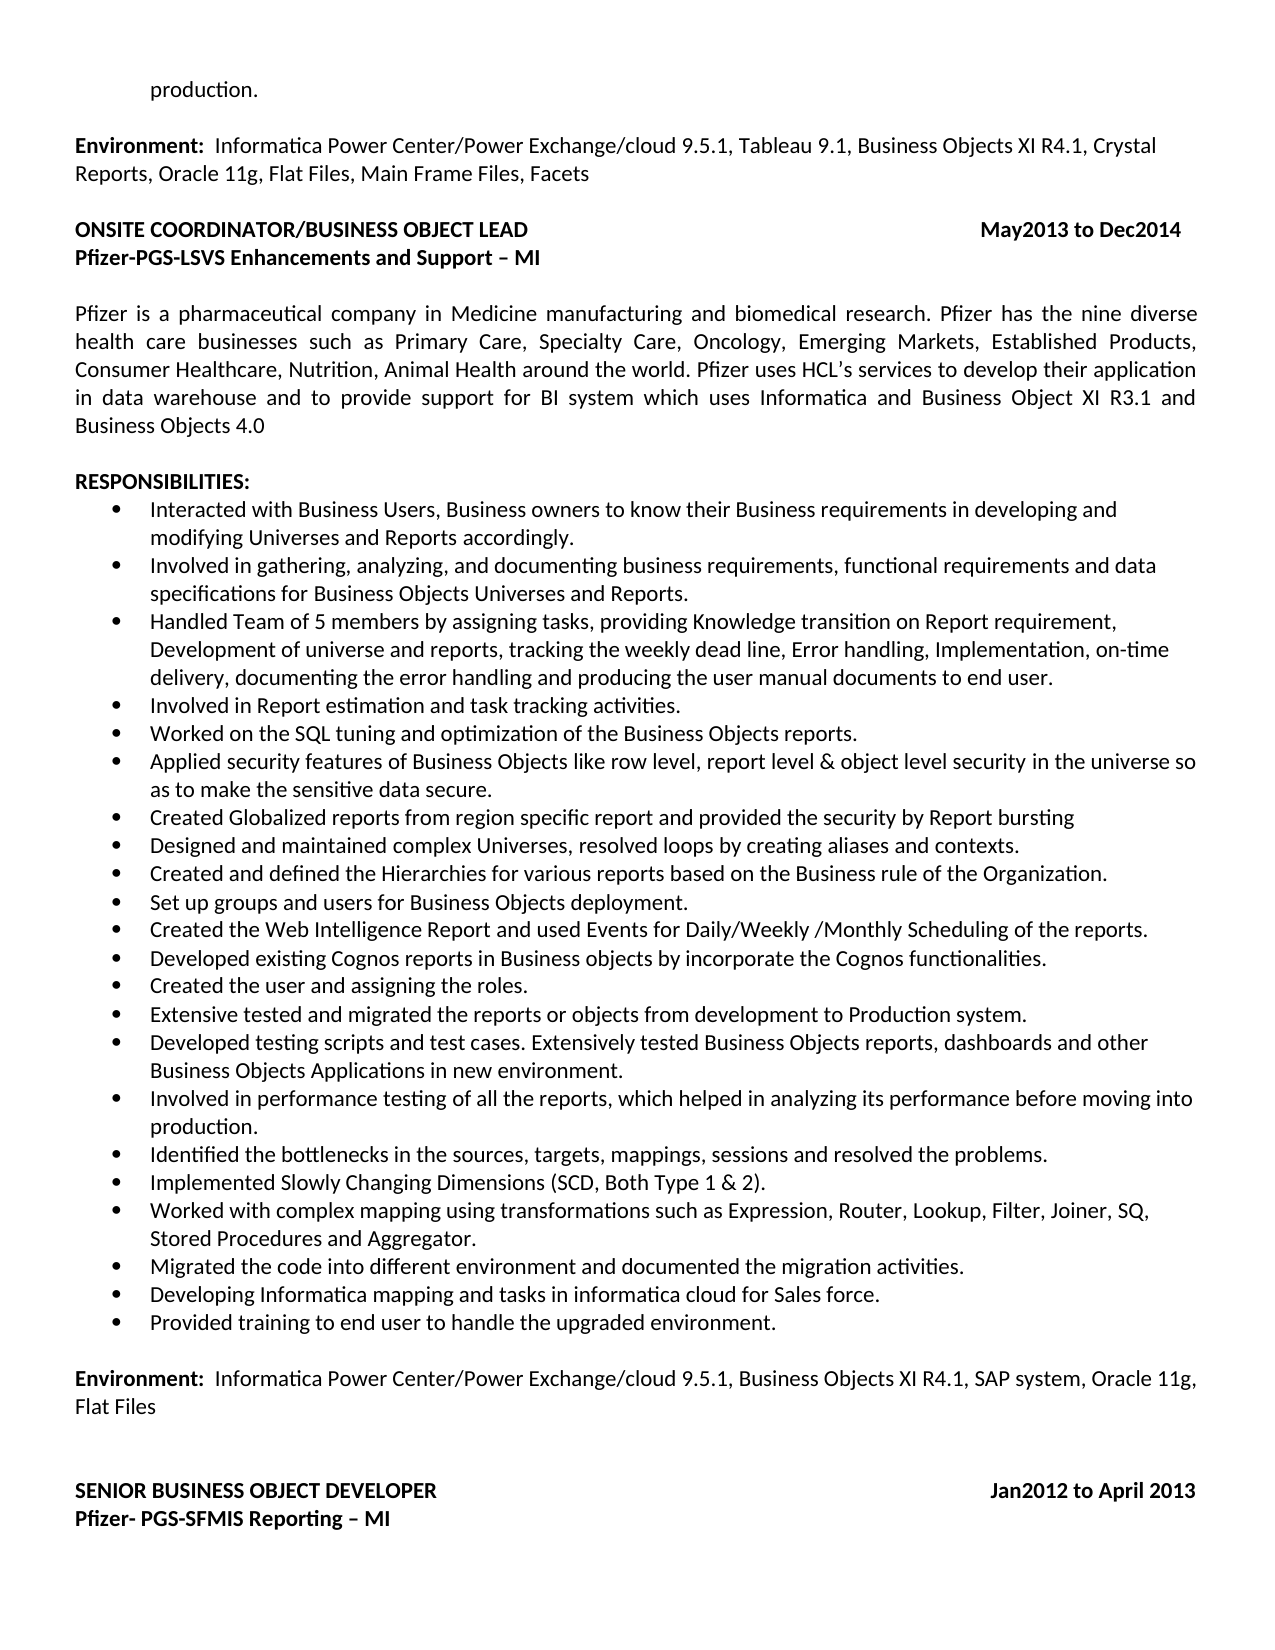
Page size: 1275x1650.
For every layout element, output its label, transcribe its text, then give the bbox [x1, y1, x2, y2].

list Interacted with Business Users, Business owners to know their Business requirements in developing and modifying Universes and Reports accordingly. [112, 495, 1199, 551]
list Involved in Report estimation and task tracking activities. [112, 691, 1199, 719]
list Implemented Slowly Changing Dimensions (SCD, Both Type 1 & 2). [112, 1168, 1199, 1196]
list Created Globalized reports from region specific report and provided the security by Report bursting [112, 803, 1199, 832]
list Created the user and assigning the roles. [112, 972, 1199, 1000]
list Set up groups and users for Business Objects deployment. [112, 888, 1199, 916]
list Involved in gathering, analyzing, and documenting business requirements, functional requirements and data specifications for Business Objects Universes and Reports. [112, 551, 1199, 607]
text Environment: Informatica Power Center/Power Exchange/cloud 9.5.1, Tableau 9.1, Business Objects XI R4.1, Crystal Reports, Oracle 11g, Flat Files, Main Frame Files, Facets [75, 131, 1199, 187]
text Pfizer-PGS-LSVS Enhancements and Support – MI [75, 243, 1199, 271]
list Extensive tested and migrated the reports or objects from development to Production system. [112, 1000, 1199, 1028]
text ONSITE COORDINATOR/BUSINESS OBJECT LEAD May2013 to Dec2014 [75, 215, 1199, 243]
text SENIOR BUSINESS OBJECT DEVELOPER Jan2012 to April 2013 [75, 1476, 1199, 1504]
list Worked with complex mapping using transformations such as Expression, Router, Lookup, Filter, Joiner, SQ, Stored Procedures and Aggregator. [112, 1196, 1199, 1252]
list Handled Team of 5 members by assigning tasks, providing Knowledge transition on Report requirement, Development of universe and reports, tracking the weekly dead line, Error handling, Implementation, on-time delivery, documenting the error handling and producing the user manual documents to end user. [112, 607, 1199, 691]
text Pfizer is a pharmaceutical company in Medicine manufacturing and biomedical research. Pfizer has the nine diverse health care businesses such as Primary Care, Specialty Care, Oncology, Emerging Markets, Established Products, Consumer Healthcare, Nutrition, Animal Health around the world. Pfizer uses HCL’s services to develop their application in data warehouse and to provide support for BI system which uses Informatica and Business Object XI R3.1 and Business Objects 4.0 [75, 299, 1199, 439]
list Involved in performance testing of all the reports, which helped in analyzing its performance before moving into production. [112, 1084, 1199, 1140]
text Environment: Informatica Power Center/Power Exchange/cloud 9.5.1, Business Objects XI R4.1, SAP system, Oracle 11g, Flat Files [75, 1364, 1199, 1420]
list Worked on the SQL tuning and optimization of the Business Objects reports. [112, 719, 1199, 747]
text RESPONSIBILITIES: [75, 467, 1199, 495]
list Created and defined the Hierarchies for various reports based on the Business rule of the Organization. [112, 859, 1199, 888]
list Developing Informatica mapping and tasks in informatica cloud for Sales force. [112, 1280, 1199, 1308]
list Migrated the code into different environment and documented the migration activities. [112, 1252, 1199, 1280]
list Provided training to end user to handle the upgraded environment. [112, 1308, 1199, 1336]
list Applied security features of Business Objects like row level, report level & object level security in the universe so as to make the sensitive data secure. [112, 747, 1199, 803]
text Pfizer- PGS-SFMIS Reporting – MI [75, 1504, 1199, 1532]
list Designed and maintained complex Universes, resolved loops by creating aliases and contexts. [112, 832, 1199, 859]
list Identified the bottlenecks in the sources, targets, mappings, sessions and resolved the problems. [112, 1140, 1199, 1168]
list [112, 75, 1199, 103]
list Created the Web Intelligence Report and used Events for Daily/Weekly /Monthly Scheduling of the reports. [112, 916, 1199, 944]
list Developed testing scripts and test cases. Extensively tested Business Objects reports, dashboards and other Business Objects Applications in new environment. [112, 1028, 1199, 1084]
list Developed existing Cognos reports in Business objects by incorporate the Cognos functionalities. [112, 944, 1199, 972]
